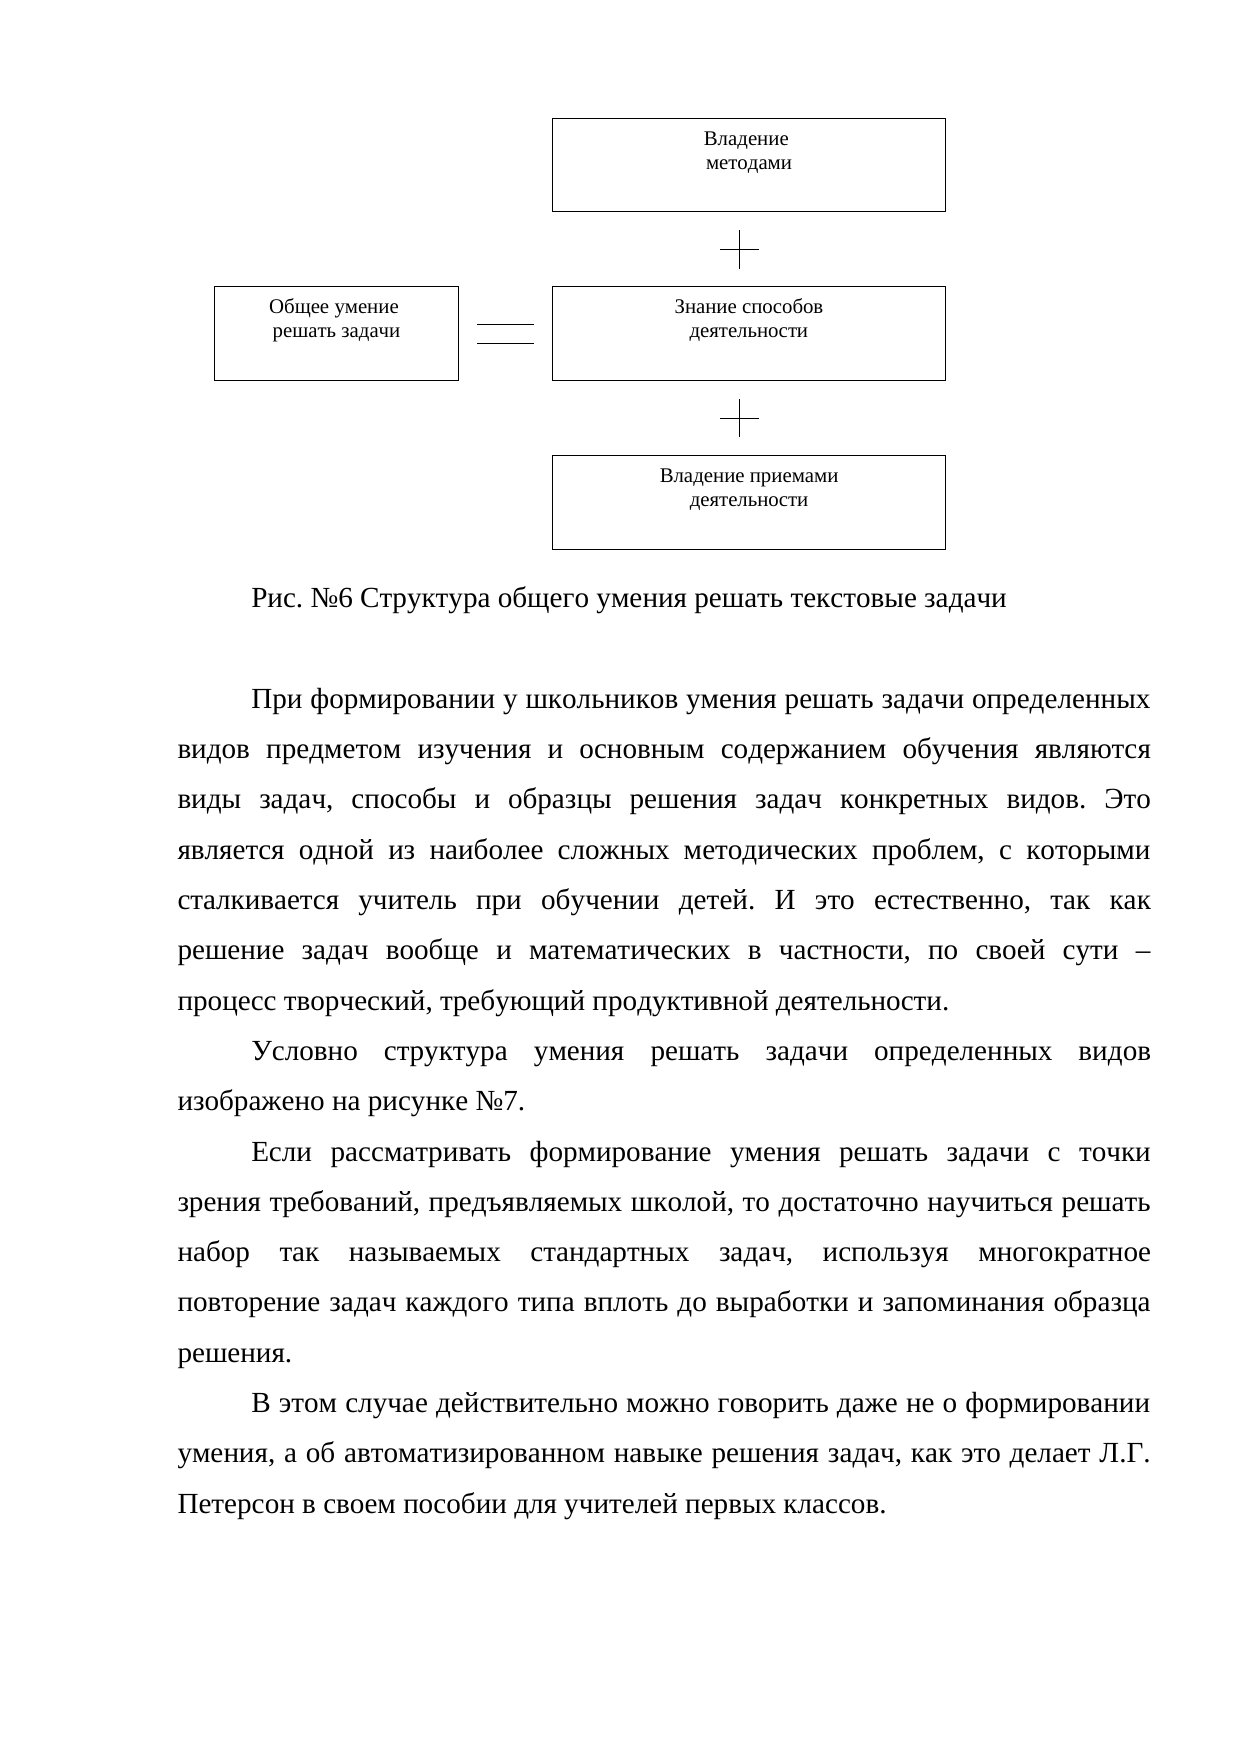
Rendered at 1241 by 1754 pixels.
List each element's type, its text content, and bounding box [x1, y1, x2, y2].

text Условно структура умения решать задачи определенных видов изображено на рисунке №7. [177, 1033, 1152, 1117]
text Если рассматривать формирование умения решать задачи с точки зрения требований, предъявляемых школой, то достаточно научиться решать набор так называемых стандартных задач, используя многократное повторение задач каждого типа вплоть до выработки и запоминания образца решения. [177, 1134, 1152, 1368]
text Рис. №6 Структура общего умения решать текстовые задачи [177, 580, 1152, 614]
text В этом случае действительно можно говорить даже не о формировании умения, а об автоматизированном навыке решения задач, как это делает Л.Г. Петерсон в своем пособии для учителей первых классов. [177, 1385, 1152, 1519]
text При формировании у школьников умения решать задачи определенных видов предметом изучения и основным содержанием обучения являются виды задач, способы и образцы решения задач конкретных видов. Это является одной из наиболее сложных методических проблем, с которыми сталкивается учитель при обучении детей. И это естественно, так как решение задач вообще и математических в частности, по своей сути – процесс творческий, требующий продуктивной деятельности. [177, 681, 1152, 1016]
